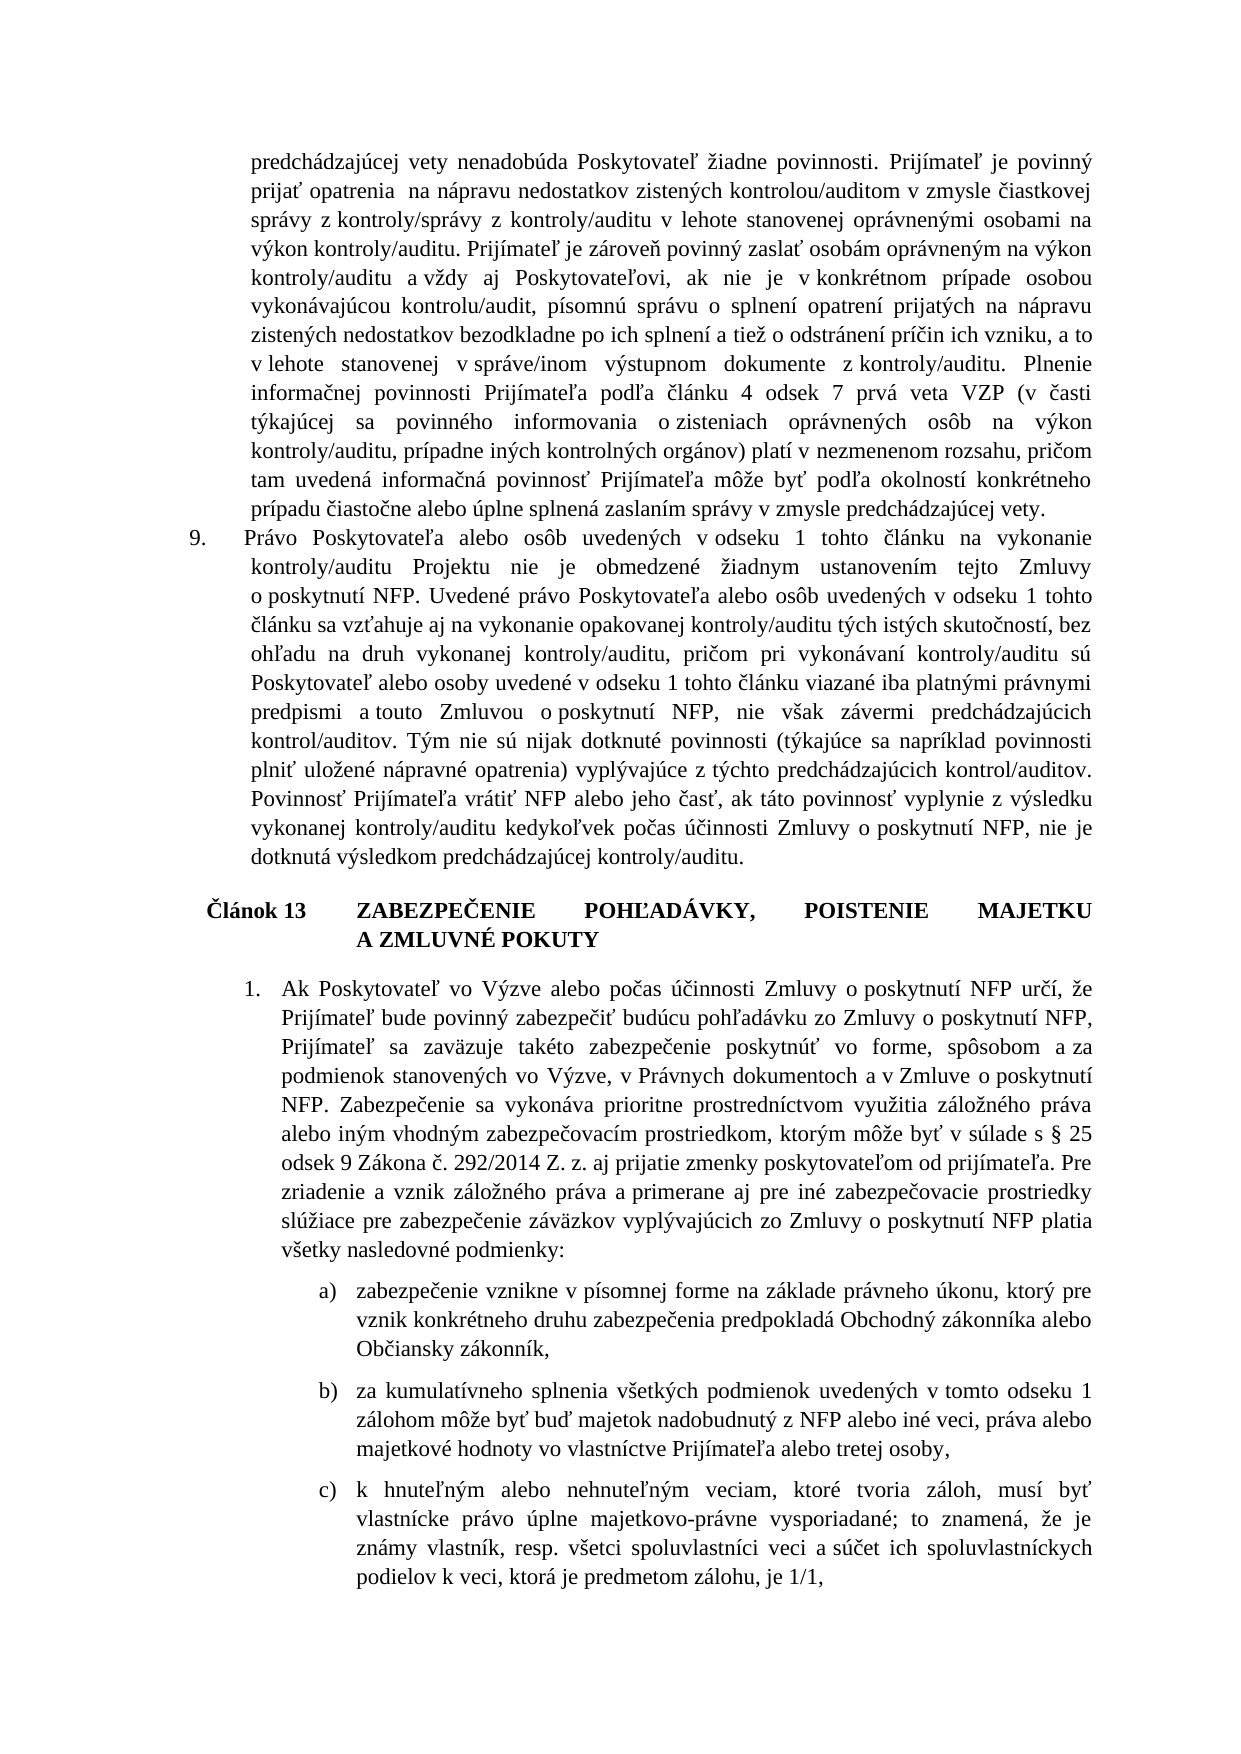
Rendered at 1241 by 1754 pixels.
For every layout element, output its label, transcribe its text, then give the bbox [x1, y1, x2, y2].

list Ak Poskytovateľ vo Výzve alebo počas účinnosti Zmluvy o poskytnutí NFP určí, že Prijímateľ bude povinný zabezpečiť budúcu pohľadávku zo Zmluvy o poskytnutí NFP, Prijímateľ sa zaväzuje takéto zabezpečenie poskytnúť vo forme, spôsobom a za podmienok stanovených vo Výzve, v Právnych dokumentoch a v Zmluve o poskytnutí NFP. Zabezpečenie sa vykonáva prioritne prostredníctvom využitia záložného práva alebo iným vhodným zabezpečovacím prostriedkom, ktorým môže byť v súlade s § 25 odsek 9 Zákona č. 292/2014 Z. z. aj prijatie zmenky poskytovateľom od prijímateľa. Pre zriadenie a vznik záložného práva a primerane aj pre iné zabezpečovacie prostriedky slúžiace pre zabezpečenie záväzkov vyplývajúcich zo Zmluvy o poskytnutí NFP platia všetky nasledovné podmienky: [244, 975, 1092, 1262]
list za kumulatívneho splnenia všetkých podmienok uvedených v tomto odseku 1 zálohom môže byť buď majetok nadobudnutý z NFP alebo iné veci, práva alebo majetkové hodnoty vo vlastníctve Prijímateľa alebo tretej osoby, [319, 1377, 1092, 1461]
list zabezpečenie vznikne v písomnej forme na základe právneho úkonu, ktorý pre vznik konkrétneho druhu zabezpečenia predpokladá Obchodný zákonníka alebo Občiansky zákonník, [319, 1277, 1092, 1362]
list Právo Poskytovateľa alebo osôb uvedených v odseku 1 tohto článku na vykonanie kontroly/auditu Projektu nie je obmedzené žiadnym ustanovením tejto Zmluvy o poskytnutí NFP. Uvedené právo Poskytovateľa alebo osôb uvedených v odseku 1 tohto článku sa vzťahuje aj na vykonanie opakovanej kontroly/auditu tých istých skutočností, bez ohľadu na druh vykonanej kontroly/auditu, pričom pri vykonávaní kontroly/auditu sú Poskytovateľ alebo osoby uvedené v odseku 1 tohto článku viazané iba platnými právnymi predpismi a touto Zmluvou o poskytnutí NFP, nie však závermi predchádzajúcich kontrol/auditov. Tým nie sú nijak dotknuté povinnosti (týkajúce sa napríklad povinnosti plniť uložené nápravné opatrenia) vyplývajúce z týchto predchádzajúcich kontrol/auditov. Povinnosť Prijímateľa vrátiť NFP alebo jeho časť, ak táto povinnosť vyplynie z výsledku vykonanej kontroly/auditu kedykoľvek počas účinnosti Zmluvy o poskytnutí NFP, nie je dotknutá výsledkom predchádzajúcej kontroly/auditu. [206, 524, 1092, 869]
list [206, 148, 1092, 522]
text Článok 13 ZABEZPEČENIE POHĽADÁVKY, POISTENIE MAJETKU A ZMLUVNÉ POKUTY [206, 897, 1092, 952]
list k hnuteľným alebo nehnuteľným veciam, ktoré tvoria záloh, musí byť vlastnícke právo úplne majetkovo-právne vysporiadané; to znamená, že je známy vlastník, resp. všetci spoluvlastníci veci a súčet ich spoluvlastníckych podielov k veci, ktorá je predmetom zálohu, je 1/1, [319, 1476, 1092, 1589]
